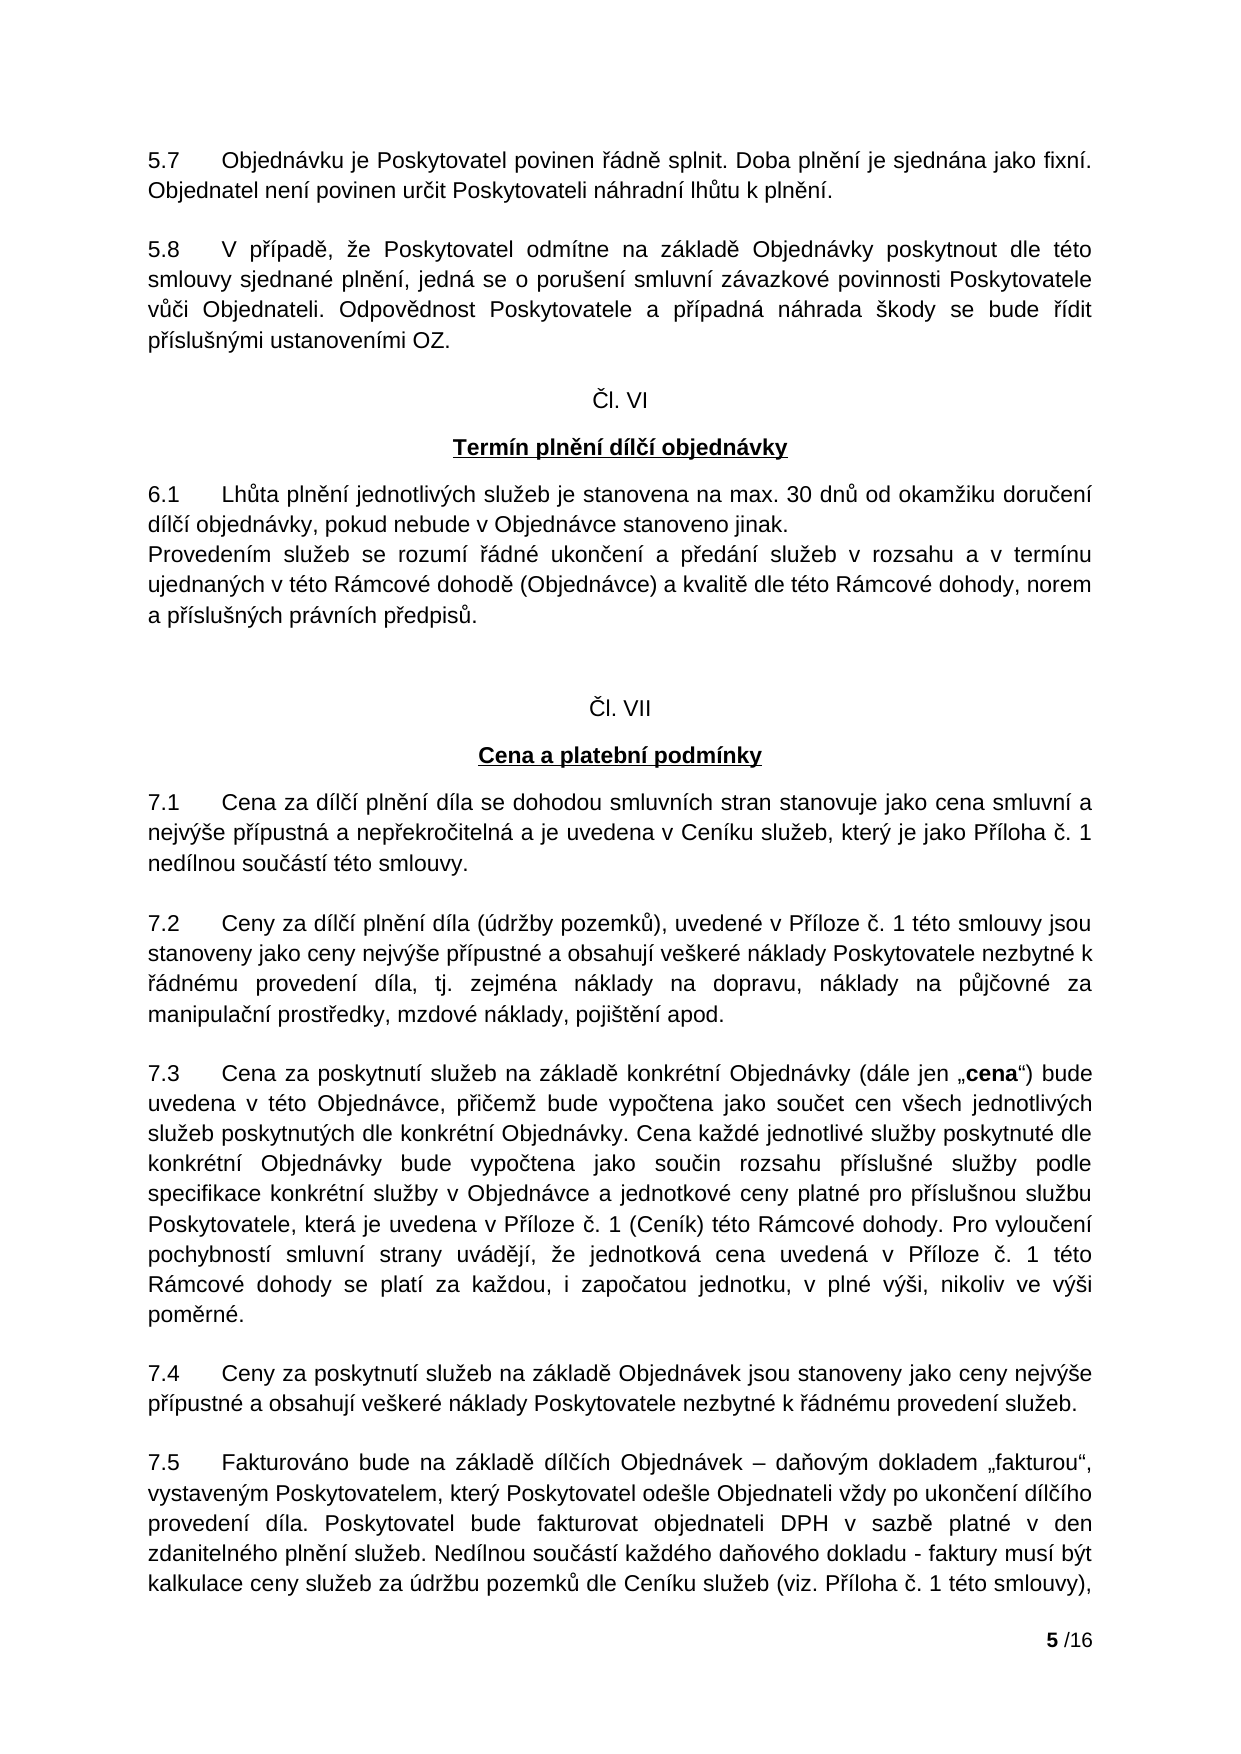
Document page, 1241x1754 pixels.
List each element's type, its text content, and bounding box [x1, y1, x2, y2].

text Cena a platební podmínky [148, 742, 1093, 769]
list Ceny za dílčí plnění díla (údržby pozemků), uvedené v Příloze č. 1 této smlouvy jsou stanoveny jako ceny nejvýše přípustné a obsahují veškeré náklady Poskytovatele nezbytné k řádnému provedení díla, tj. zejména náklady na dopravu, náklady na půjčovné za manipulační prostředky, mzdové náklady, pojištění apod. [148, 910, 1093, 1027]
list Ceny za poskytnutí služeb na základě Objednávek jsou stanoveny jako ceny nejvýše přípustné a obsahují veškeré náklady Poskytovatele nezbytné k řádnému provedení služeb. [148, 1360, 1093, 1417]
list Cena za poskytnutí služeb na základě konkrétní Objednávky (dále jen „cena“) bude uvedena v této Objednávce, přičemž bude vypočtena jako součet cen všech jednotlivých služeb poskytnutých dle konkrétní Objednávky. Cena každé jednotlivé služby poskytnuté dle konkrétní Objednávky bude vypočtena jako součin rozsahu příslušné služby podle specifikace konkrétní služby v Objednávce a jednotkové ceny platné pro příslušnou službu Poskytovatele, která je uvedena v Příloze č. 1 (Ceník) této Rámcové dohody. Pro vyloučení pochybností smluvní strany uvádějí, že jednotková cena uvedená v Příloze č. 1 této Rámcové dohody se platí za každou, i započatou jednotku, v plné výši, nikoliv ve výši poměrné. [148, 1059, 1093, 1328]
text Termín plnění dílčí objednávky [148, 434, 1093, 460]
text Čl. VII [148, 695, 1093, 722]
list Lhůta plnění jednotlivých služeb je stanovena na max. 30 dnů od okamžiku doručení dílčí objednávky, pokud nebude v Objednávce stanoveno jinak. [148, 481, 1093, 537]
text Provedením služeb se rozumí řádné ukončení a předání služeb v rozsahu a v termínu ujednaných v této Rámcové dohodě (Objednávce) a kvalitě dle této Rámcové dohody, norem a příslušných právních předpisů. [148, 541, 1093, 628]
text Čl. VI [148, 387, 1093, 413]
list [148, 1449, 1093, 1597]
list Objednávku je Poskytovatel povinen řádně splnit. Doba plnění je sjednána jako fixní. Objednatel není povinen určit Poskytovateli náhradní lhůtu k plnění. [148, 147, 1093, 203]
list Cena za dílčí plnění díla se dohodou smluvních stran stanovuje jako cena smluvní a nejvýše přípustná a nepřekročitelná a je uvedena v Ceníku služeb, který je jako Příloha č. 1 nedílnou součástí této smlouvy. [148, 789, 1093, 876]
list V případě, že Poskytovatel odmítne na základě Objednávky poskytnout dle této smlouvy sjednané plnění, jedná se o porušení smluvní závazkové povinnosti Poskytovatele vůči Objednateli. Odpovědnost Poskytovatele a případná náhrada škody se bude řídit příslušnými ustanoveními OZ. [148, 236, 1093, 353]
